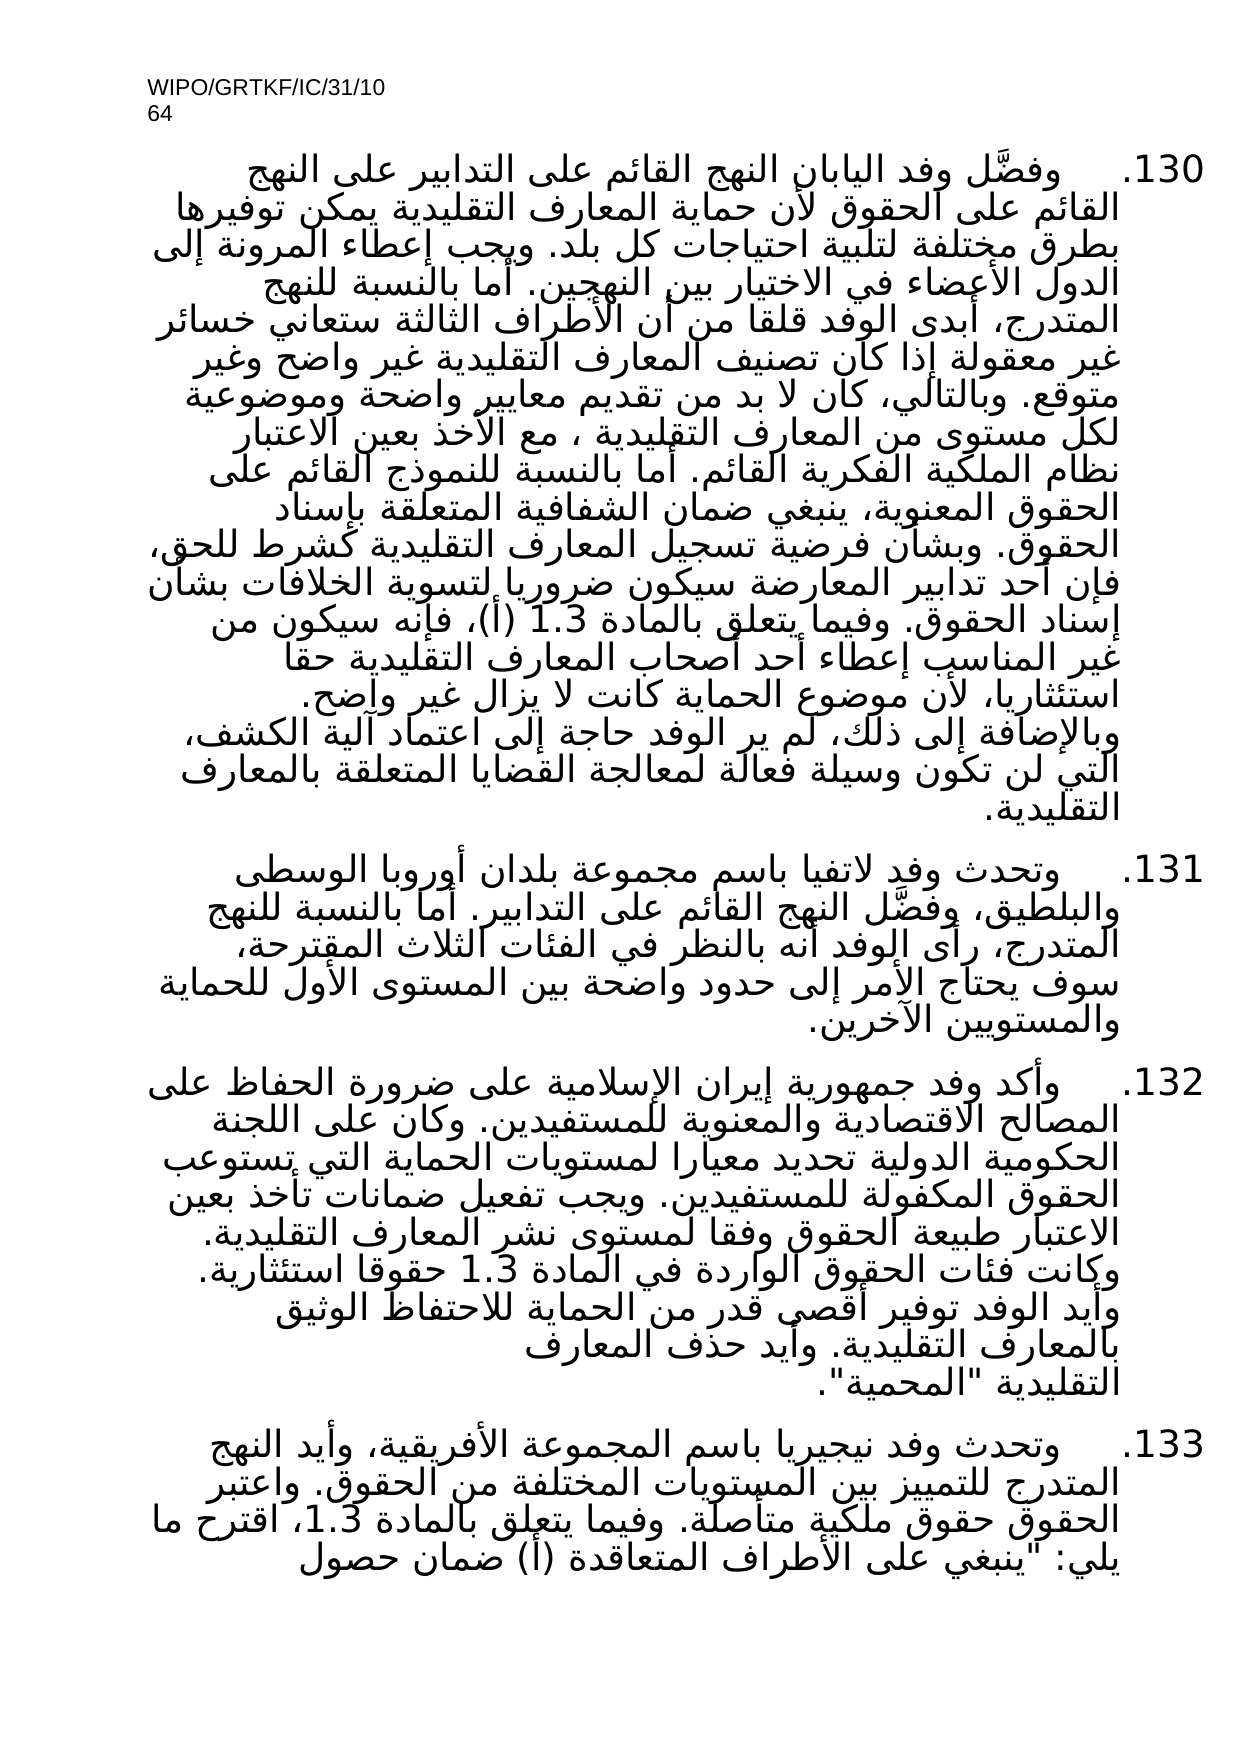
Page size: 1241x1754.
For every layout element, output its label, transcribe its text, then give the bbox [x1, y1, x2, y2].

text وتحدث وفد لاتفيا باسم مجموعة بلدان أوروبا الوسطى والبلطيق، وفضَّل النهج القائم على التدابير. أما بالنسبة للنهج المتدرج، رأى الوفد أنه بالنظر في الفئات الثلاث المقترحة، سوف يحتاج الأمر إلى حدود واضحة بين المستوى الأول للحماية والمستويين الآخرين. [147, 853, 1122, 1040]
text وفضَّل وفد اليابان النهج القائم على التدابير على النهج القائم على الحقوق لأن حماية المعارف التقليدية يمكن توفيرها بطرق مختلفة لتلبية احتياجات كل بلد. ويجب إعطاء المرونة إلى الدول الأعضاء في الاختيار بين النهجين. أما بالنسبة للنهج المتدرج، أبدى الوفد قلقا من أن الأطراف الثالثة ستعاني خسائر غير معقولة إذا كان تصنيف المعارف التقليدية غير واضح وغير متوقع. وبالتالي، كان لا بد من تقديم معايير واضحة وموضوعية لكل مستوى من المعارف التقليدية ، مع الأخذ بعين الاعتبار نظام الملكية الفكرية القائم. أما بالنسبة للنموذج القائم على الحقوق المعنوية، ينبغي ضمان الشفافية المتعلقة بإسناد الحقوق. وبشأن فرضية تسجيل المعارف التقليدية كشرط للحق، فإن أحد تدابير المعارضة سيكون ضروريا لتسوية الخلافات بشأن إسناد الحقوق. وفيما يتعلق بالمادة 1.3 (أ)، فإنه سيكون من غير المناسب إعطاء أحد أصحاب المعارف التقليدية حقا استئثاريا، لأن موضوع الحماية كانت لا يزال غير واضح. وبالإضافة إلى ذلك، لم ير الوفد حاجة إلى اعتماد آلية الكشف، التي لن تكون وسيلة فعالة لمعالجة القضايا المتعلقة بالمعارف التقليدية. [147, 153, 1122, 828]
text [147, 1428, 1122, 1578]
text وأكد وفد جمهورية إيران الإسلامية على ضرورة الحفاظ على المصالح الاقتصادية والمعنوية للمستفيدين. وكان على اللجنة الحكومية الدولية تحديد معيارا لمستويات الحماية التي تستوعب الحقوق المكفولة للمستفيدين. ويجب تفعيل ضمانات تأخذ بعين الاعتبار طبيعة الحقوق وفقا لمستوى نشر المعارف التقليدية. وكانت فئات الحقوق الواردة في المادة 1.3 حقوقا استئثارية. وأيد الوفد توفير أقصى قدر من الحماية للاحتفاظ الوثيق بالمعارف التقليدية. وأيد حذف المعارف التقليدية "المحمية". [147, 1065, 1122, 1403]
